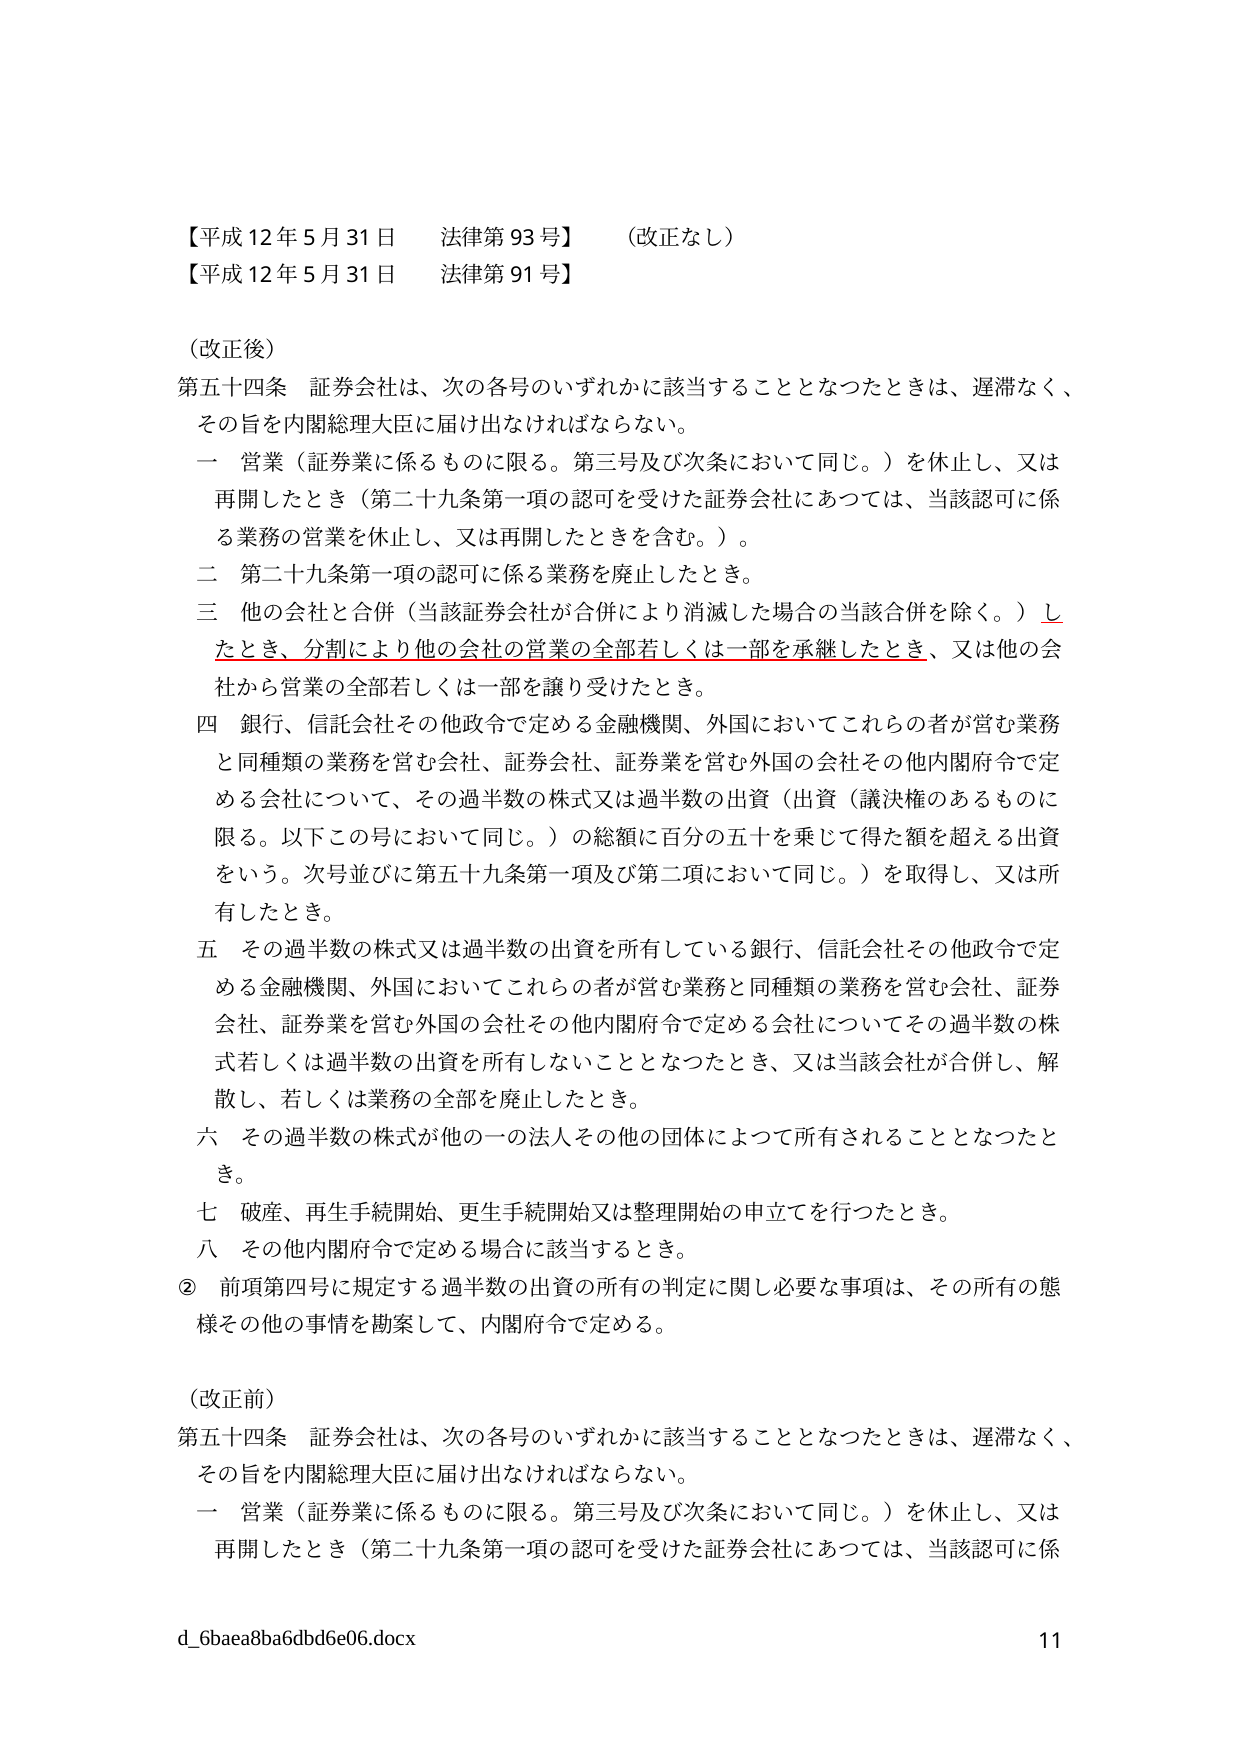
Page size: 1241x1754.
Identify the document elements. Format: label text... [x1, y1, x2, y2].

text 第五十四条 証券会社は、次の各号のいずれかに該当することとなつたときは、遅滞なく、その旨を内閣総理大臣に届け出なければならない。 [177, 367, 1063, 442]
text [196, 1492, 1063, 1567]
text 八 その他内閣府令で定める場合に該当するとき。 [196, 1229, 1063, 1267]
text （改正前） [177, 1379, 1063, 1417]
text ② 前項第四号に規定する過半数の出資の所有の判定に関し必要な事項は、その所有の態様その他の事情を勘案して、内閣府令で定める。 [177, 1267, 1063, 1342]
text （改正後） [177, 329, 1063, 367]
text 第五十四条 証券会社は、次の各号のいずれかに該当することとなつたときは、遅滞なく、その旨を内閣総理大臣に届け出なければならない。 [177, 1417, 1063, 1492]
text 三 他の会社と合併（当該証券会社が合併により消滅した場合の当該合併を除く。）したとき、分割により他の会社の営業の全部若しくは一部を承継したとき、又は他の会社から営業の全部若しくは一部を譲り受けたとき。 [196, 592, 1063, 704]
text 一 営業（証券業に係るものに限る。第三号及び次条において同じ。）を休止し、又は再開したとき（第二十九条第一項の認可を受けた証券会社にあつては、当該認可に係る業務の営業を休止し、又は再開したときを含む。）。 [196, 442, 1063, 554]
text 六 その過半数の株式が他の一の法人その他の団体によつて所有されることとなつたとき。 [196, 1117, 1063, 1192]
text 【平成12年5月31日 法律第93号】 （改正なし） [177, 217, 1063, 254]
text 二 第二十九条第一項の認可に係る業務を廃止したとき。 [196, 554, 1063, 592]
text 七 破産、再生手続開始、更生手続開始又は整理開始の申立てを行つたとき。 [196, 1192, 1063, 1229]
text 四 銀行、信託会社その他政令で定める金融機関、外国においてこれらの者が営む業務と同種類の業務を営む会社、証券会社、証券業を営む外国の会社その他内閣府令で定める会社について、その過半数の株式又は過半数の出資（出資（議決権のあるものに限る。以下この号において同じ。）の総額に百分の五十を乗じて得た額を超える出資をいう。次号並びに第五十九条第一項及び第二項において同じ。）を取得し、又は所有したとき。 [196, 704, 1063, 929]
text 【平成12年5月31日 法律第91号】 [177, 254, 1063, 292]
text 五 その過半数の株式又は過半数の出資を所有している銀行、信託会社その他政令で定める金融機関、外国においてこれらの者が営む業務と同種類の業務を営む会社、証券会社、証券業を営む外国の会社その他内閣府令で定める会社についてその過半数の株式若しくは過半数の出資を所有しないこととなつたとき、又は当該会社が合併し、解散し、若しくは業務の全部を廃止したとき。 [196, 929, 1063, 1117]
